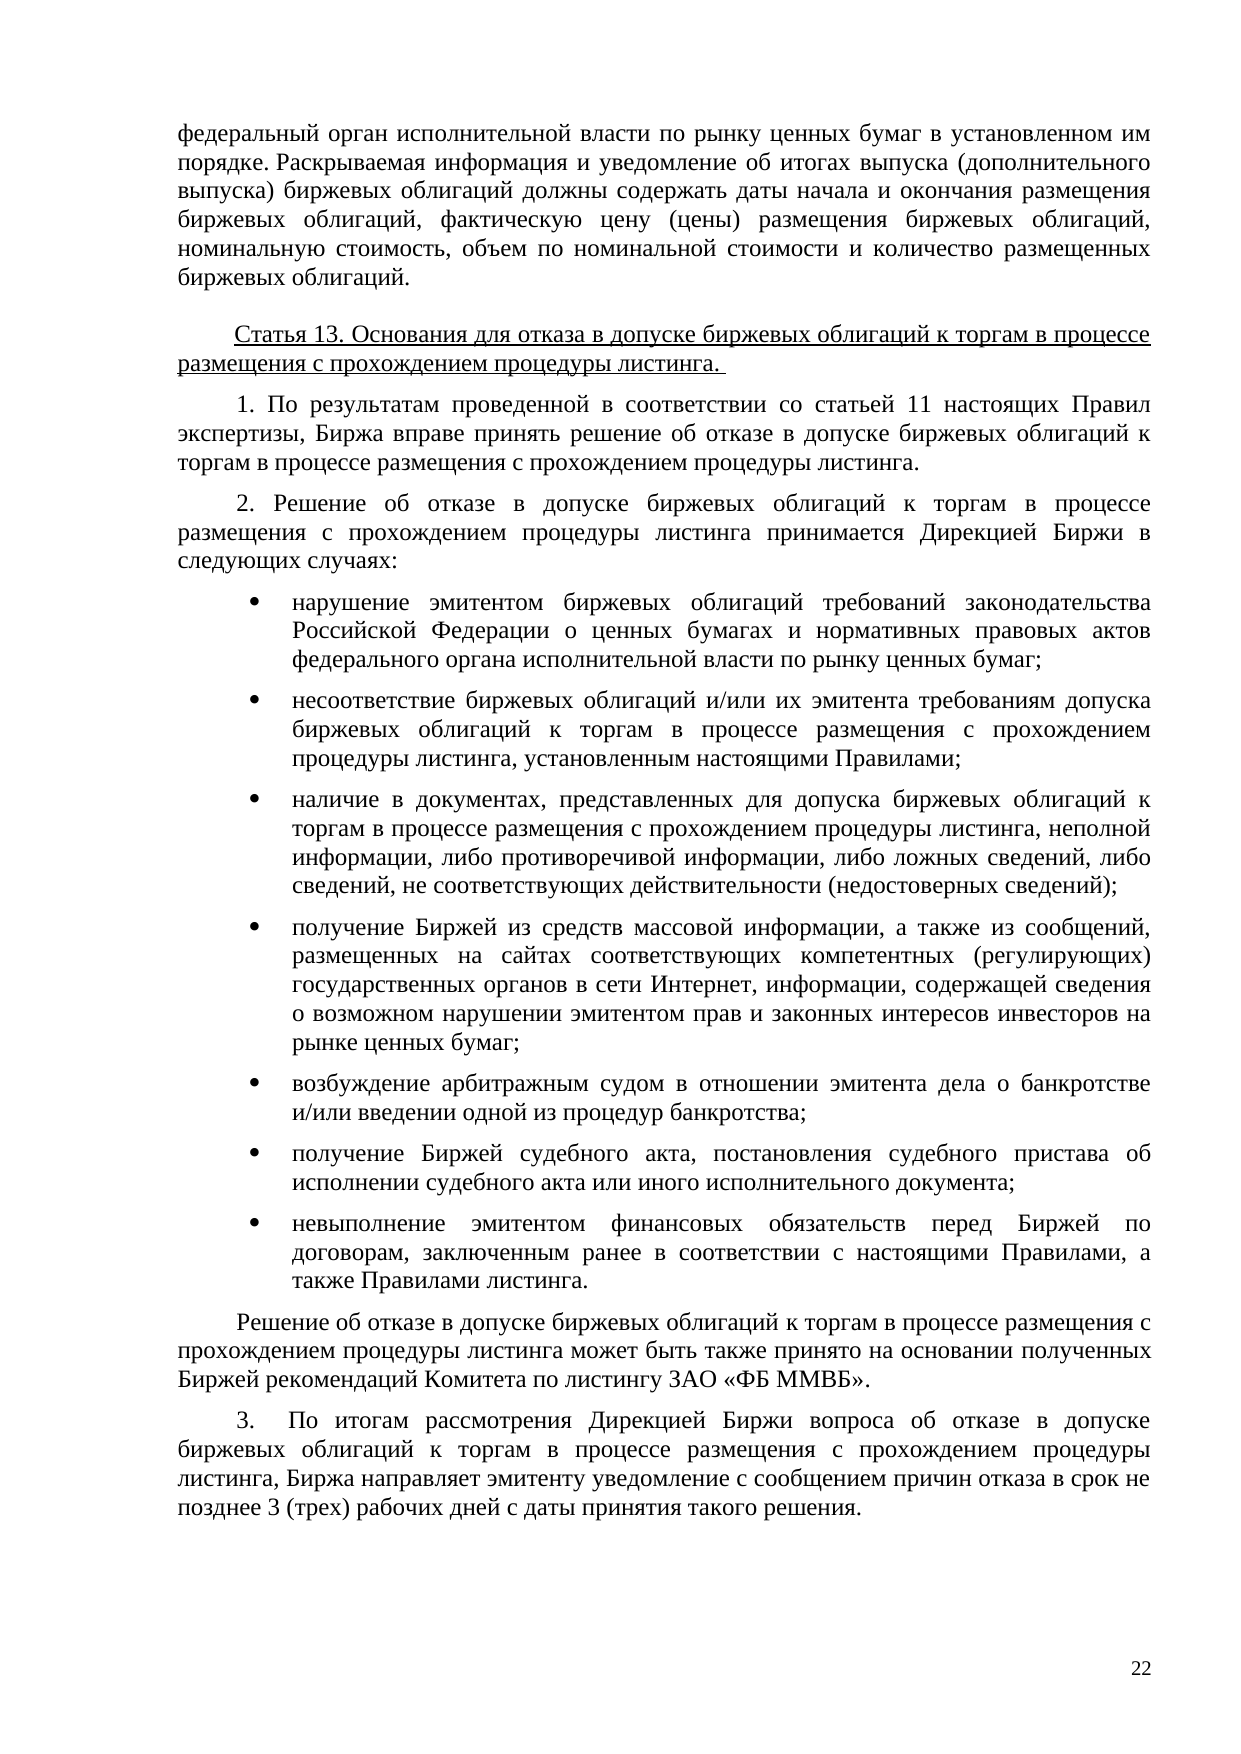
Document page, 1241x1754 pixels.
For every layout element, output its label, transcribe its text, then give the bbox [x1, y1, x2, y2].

text 3. По итогам рассмотрения Дирекцией Биржи вопроса об отказе в допуске биржевых облигаций к торгам в процессе размещения с прохождением процедуры листинга, Биржа направляет эмитенту уведомление с сообщением причин отказа в срок не позднее 3 (трех) рабочих дней с даты принятия такого решения. [177, 1406, 1152, 1521]
text Решение об отказе в допуске биржевых облигаций к торгам в процессе размещения с прохождением процедуры листинга может быть также принято на основании полученных Биржей рекомендаций Комитета по листингу ЗАО «ФБ ММВБ». [177, 1307, 1152, 1393]
list несоответствие биржевых облигаций и/или их эмитента требованиям допуска биржевых облигаций к торгам в процессе размещения с прохождением процедуры листинга, установленным настоящими Правилами; [250, 686, 1152, 772]
list получение Биржей судебного акта, постановления судебного пристава об исполнении судебного акта или иного исполнительного документа; [250, 1138, 1152, 1196]
list наличие в документах, представленных для допуска биржевых облигаций к торгам в процессе размещения с прохождением процедуры листинга, неполной информации, либо противоречивой информации, либо ложных сведений, либо сведений, не соответствующих действительности (недостоверных сведений); [250, 784, 1152, 899]
list получение Биржей из средств массовой информации, а также из сообщений, размещенных на сайтах соответствующих компетентных (регулирующих) государственных органов в сети Интернет, информации, содержащей сведения о возможном нарушении эмитентом прав и законных интересов инвесторов на рынке ценных бумаг; [250, 912, 1152, 1056]
list нарушение эмитентом биржевых облигаций требований законодательства Российской Федерации о ценных бумагах и нормативных правовых актов федерального органа исполнительной власти по рынку ценных бумаг; [250, 587, 1152, 673]
list невыполнение эмитентом финансовых обязательств перед Биржей по договорам, заключенным ранее в соответствии с настоящими Правилами, а также Правилами листинга. [250, 1208, 1152, 1294]
list возбуждение арбитражным судом в отношении эмитента дела о банкротстве и/или введении одной из процедур банкротства; [250, 1068, 1152, 1126]
text 1. По результатам проведенной в соответствии со статьей 11 настоящих Правил экспертизы, Биржа вправе принять решение об отказе в допуске биржевых облигаций к торгам в процессе размещения с прохождением процедуры листинга. [177, 389, 1152, 476]
subtitle Статья 13. Основания для отказа в допуске биржевых облигаций к торгам в процессе размещения с прохождением процедуры листинга. [177, 319, 1152, 377]
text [177, 118, 1152, 291]
text 2. Решение об отказе в допуске биржевых облигаций к торгам в процессе размещения с прохождением процедуры листинга принимается Дирекцией Биржи в следующих случаях: [177, 488, 1152, 574]
